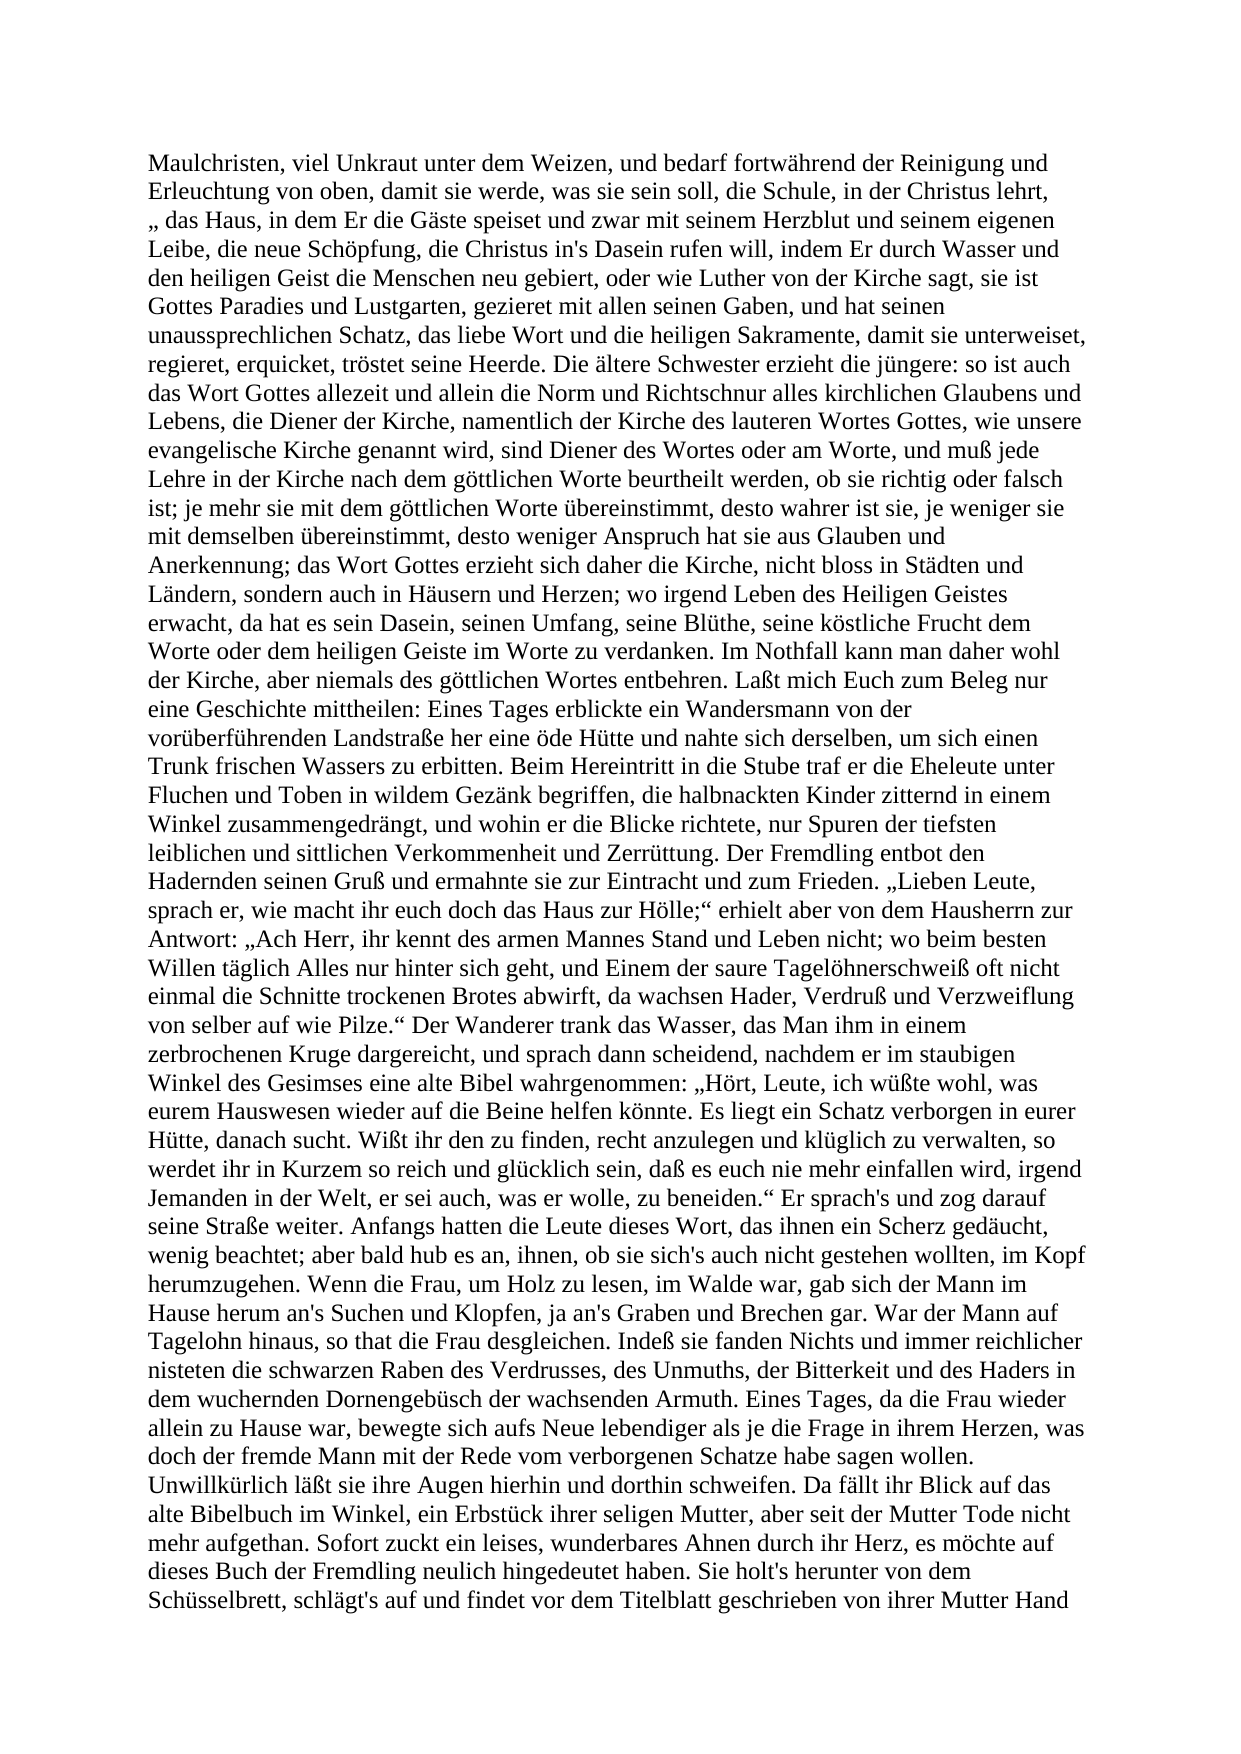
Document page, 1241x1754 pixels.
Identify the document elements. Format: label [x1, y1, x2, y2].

text [148, 148, 1093, 1614]
